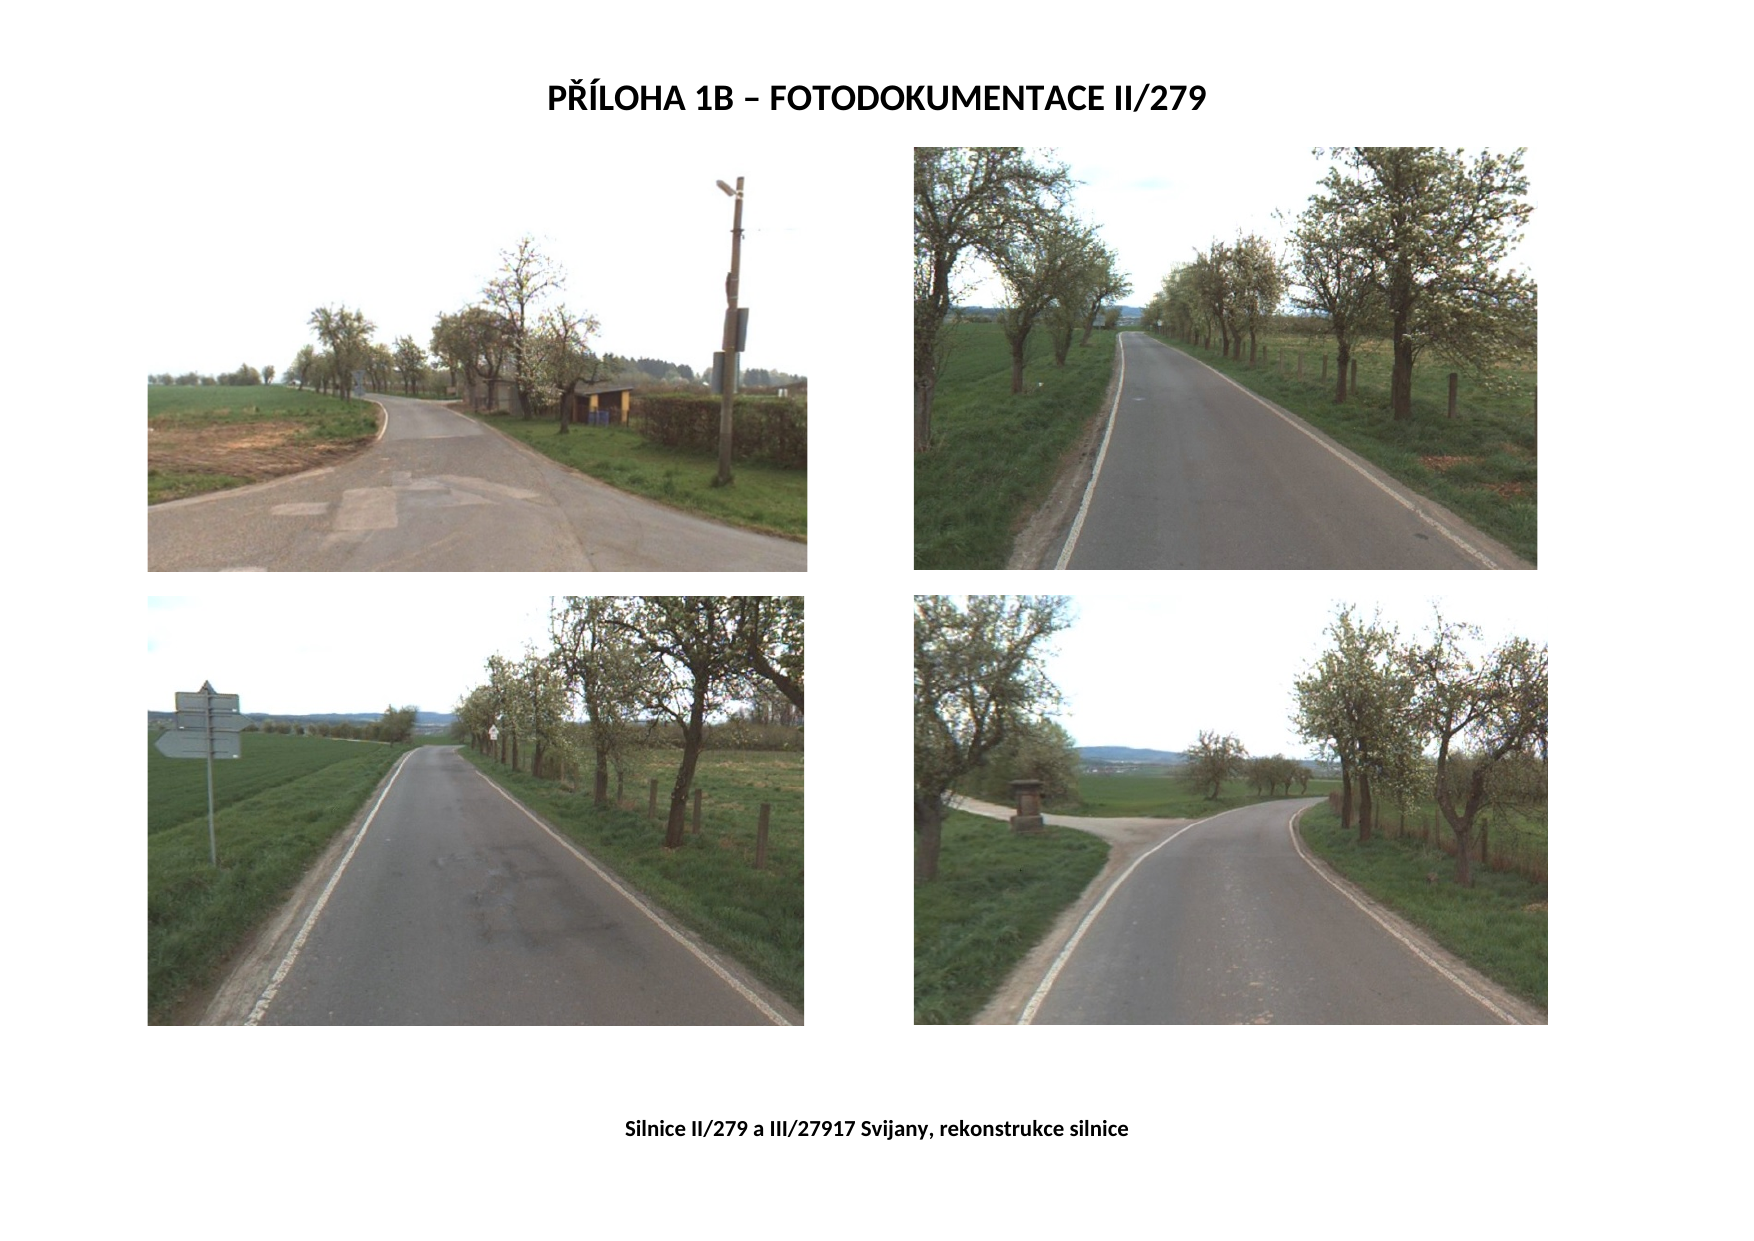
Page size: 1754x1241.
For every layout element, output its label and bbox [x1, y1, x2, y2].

picture [913, 595, 1548, 1025]
picture [147, 596, 805, 1026]
picture [913, 147, 1538, 570]
picture [147, 147, 808, 572]
